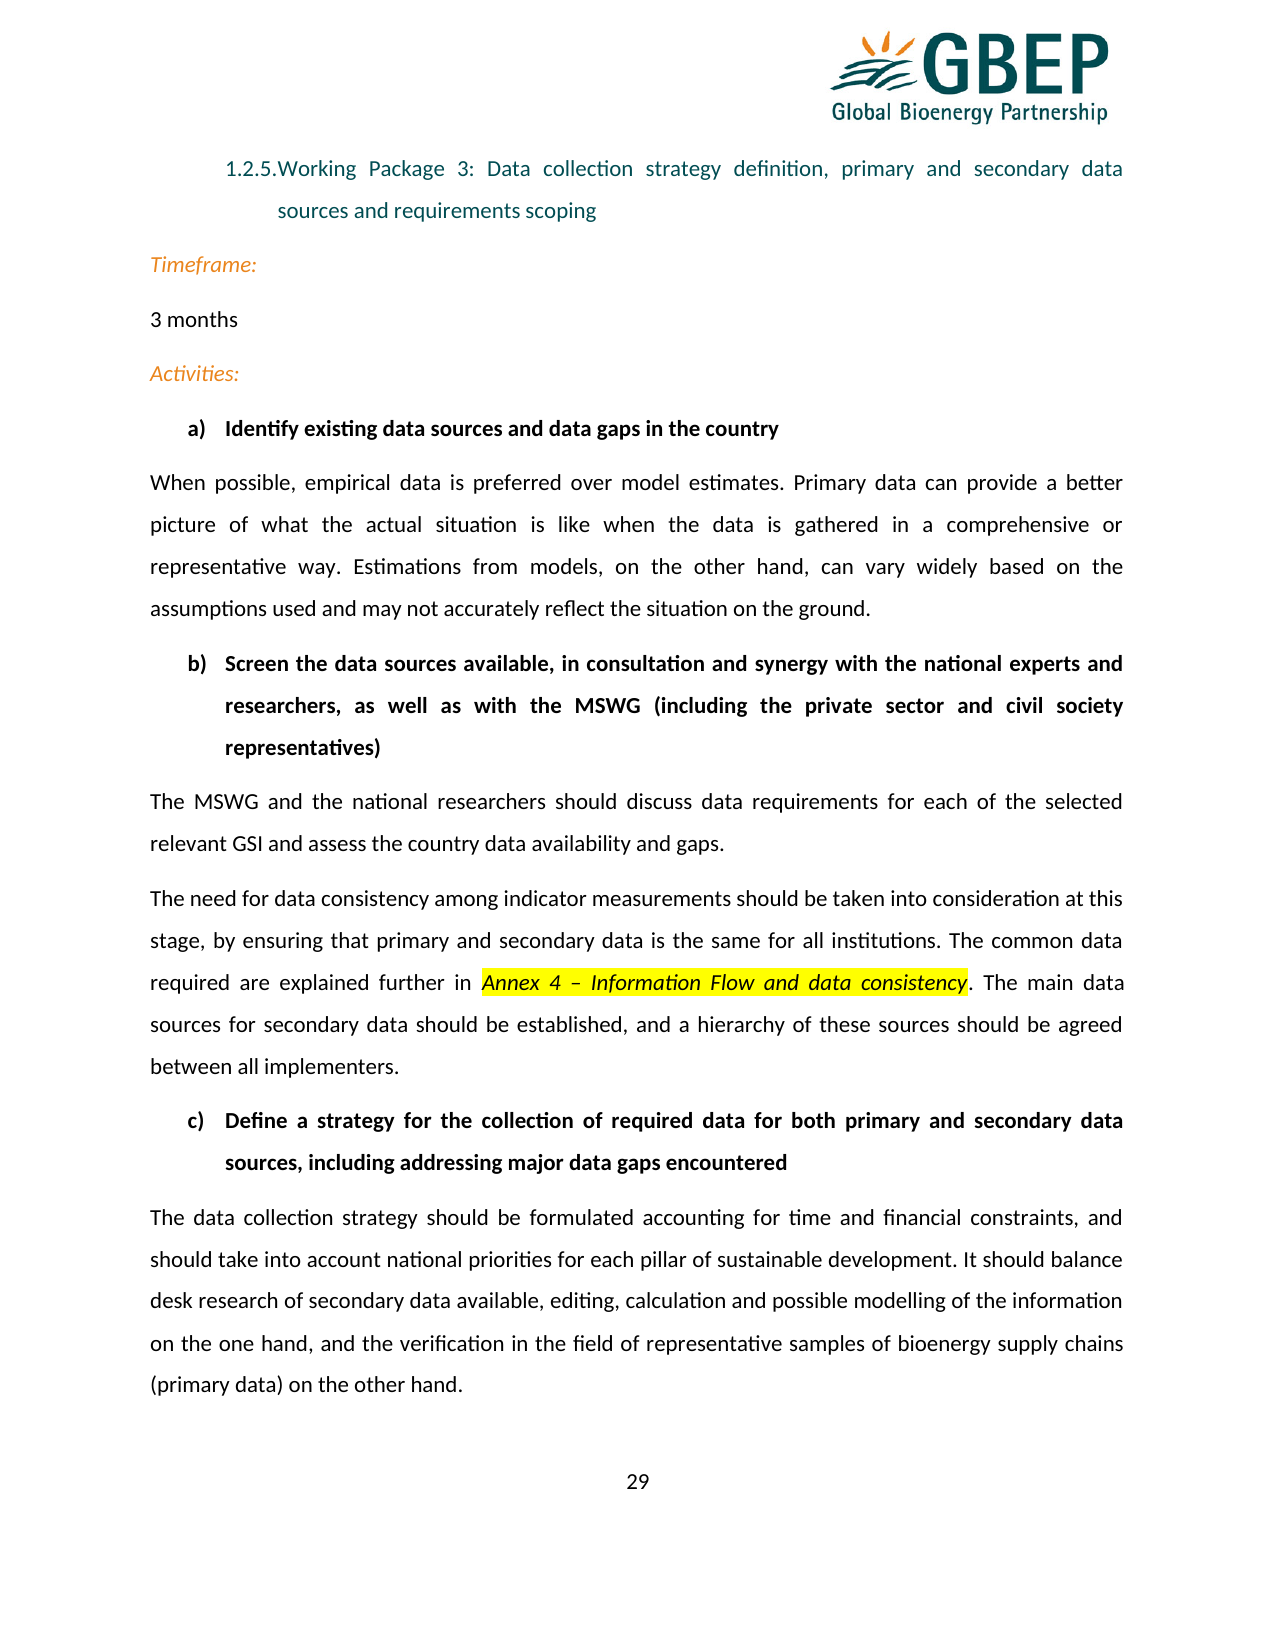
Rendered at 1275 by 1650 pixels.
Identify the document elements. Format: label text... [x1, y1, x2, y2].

picture [825, 21, 1116, 141]
text When possible, empirical data is preferred over model estimates. Primary data can provide a better picture of what the actual situation is like when the data is gathered in a comprehensive or representative way. Estimations from models, on the other hand, can vary widely based on the assumptions used and may not accurately reflect the situation on the ground. [150, 468, 1125, 622]
text 3 months [150, 305, 1125, 333]
subtitle Activities: [150, 359, 1125, 388]
text The MSWG and the national researchers should discuss data requirements for each of the selected relevant GSI and assess the country data availability and gaps. [150, 787, 1125, 857]
text The data collection strategy should be formulated accounting for time and financial constraints, and should take into account national priorities for each pillar of sustainable development. It should balance desk research of secondary data available, editing, calculation and possible modelling of the information on the one hand, and the verification in the field of representative samples of bioenergy supply chains (primary data) on the other hand. [150, 1203, 1125, 1399]
list Identify existing data sources and data gaps in the country [187, 414, 1125, 442]
subtitle Working Package 3: Data collection strategy definition, primary and secondary data sources and requirements scoping [225, 154, 1125, 224]
text The need for data consistency among indicator measurements should be taken into consideration at this stage, by ensuring that primary and secondary data is the same for all institutions. The common data required are explained further in Annex 4 – Information Flow and data consistency. The main data sources for secondary data should be established, and a hierarchy of these sources should be agreed between all implementers. [150, 884, 1125, 1080]
list Define a strategy for the collection of required data for both primary and secondary data sources, including addressing major data gaps encountered [187, 1106, 1125, 1176]
list Screen the data sources available, in consultation and synergy with the national experts and researchers, as well as with the MSWG (including the private sector and civil society representatives) [187, 649, 1125, 761]
subtitle Timeframe: [150, 251, 1125, 279]
